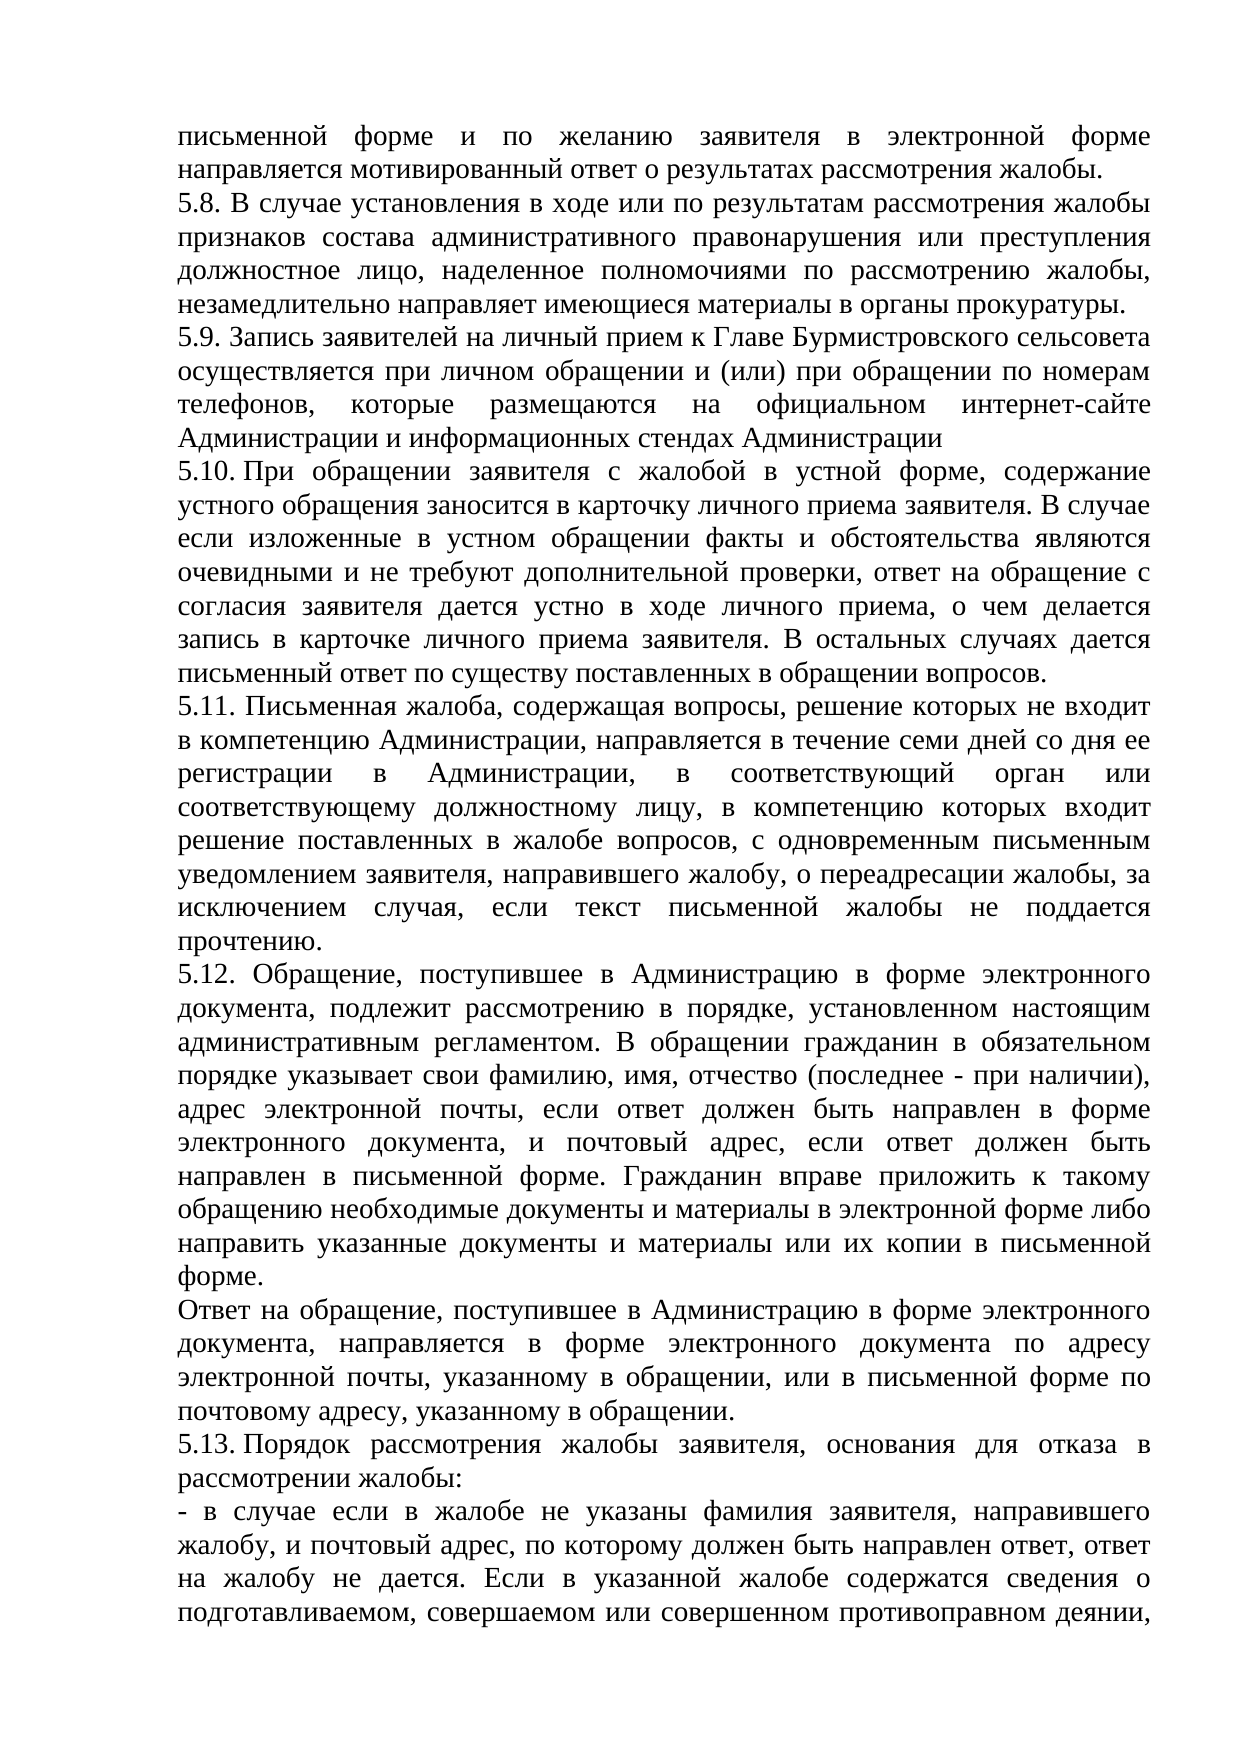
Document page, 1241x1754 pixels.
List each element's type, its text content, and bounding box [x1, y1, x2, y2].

text 5.11. Письменная жалоба, содержащая вопросы, решение которых не входит в компетенцию Администрации, направляется в течение семи дней со дня ее регистрации в Администрации, в соответствующий орган или соответствующему должностному лицу, в компетенцию которых входит решение поставленных в жалобе вопросов, с одновременным письменным уведомлением заявителя, направившего жалобу, о переадресации жалобы, за исключением случая, если текст письменной жалобы не поддается прочтению. [177, 688, 1152, 957]
text Ответ на обращение, поступившее в Администрацию в форме электронного документа, направляется в форме электронного документа по адресу электронной почты, указанному в обращении, или в письменной форме по почтовому адресу, указанному в обращении. [177, 1292, 1152, 1426]
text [177, 118, 1152, 185]
text 5.8. В случае установления в ходе или по результатам рассмотрения жалобы признаков состава административного правонарушения или преступления должностное лицо, наделенное полномочиями по рассмотрению жалобы, незамедлительно направляет имеющиеся материалы в органы прокуратуры. [177, 185, 1152, 319]
text 5.12. Обращение, поступившее в Администрацию в форме электронного документа, подлежит рассмотрению в порядке, установленном настоящим административным регламентом. В обращении гражданин в обязательном порядке указывает свои фамилию, имя, отчество (последнее - при наличии), адрес электронной почты, если ответ должен быть направлен в форме электронного документа, и почтовый адрес, если ответ должен быть направлен в письменной форме. Гражданин вправе приложить к такому обращению необходимые документы и материалы в электронной форме либо направить указанные документы и материалы или их копии в письменной форме. [177, 957, 1152, 1292]
text 5.9. Запись заявителей на личный прием к Главе Бурмистровского сельсовета осуществляется при личном обращении и (или) при обращении по номерам телефонов, которые размещаются на официальном интернет-сайте Администрации и информационных стендах Администрации [177, 319, 1152, 453]
text 5.13. Порядок рассмотрения жалобы заявителя, основания для отказа в рассмотрении жалобы: [177, 1426, 1152, 1493]
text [177, 1493, 1152, 1627]
text 5.10. При обращении заявителя с жалобой в устной форме, содержание устного обращения заносится в карточку личного приема заявителя. В случае если изложенные в устном обращении факты и обстоятельства являются очевидными и не требуют дополнительной проверки, ответ на обращение с согласия заявителя дается устно в ходе личного приема, о чем делается запись в карточке личного приема заявителя. В остальных случаях дается письменный ответ по существу поставленных в обращении вопросов. [177, 453, 1152, 688]
